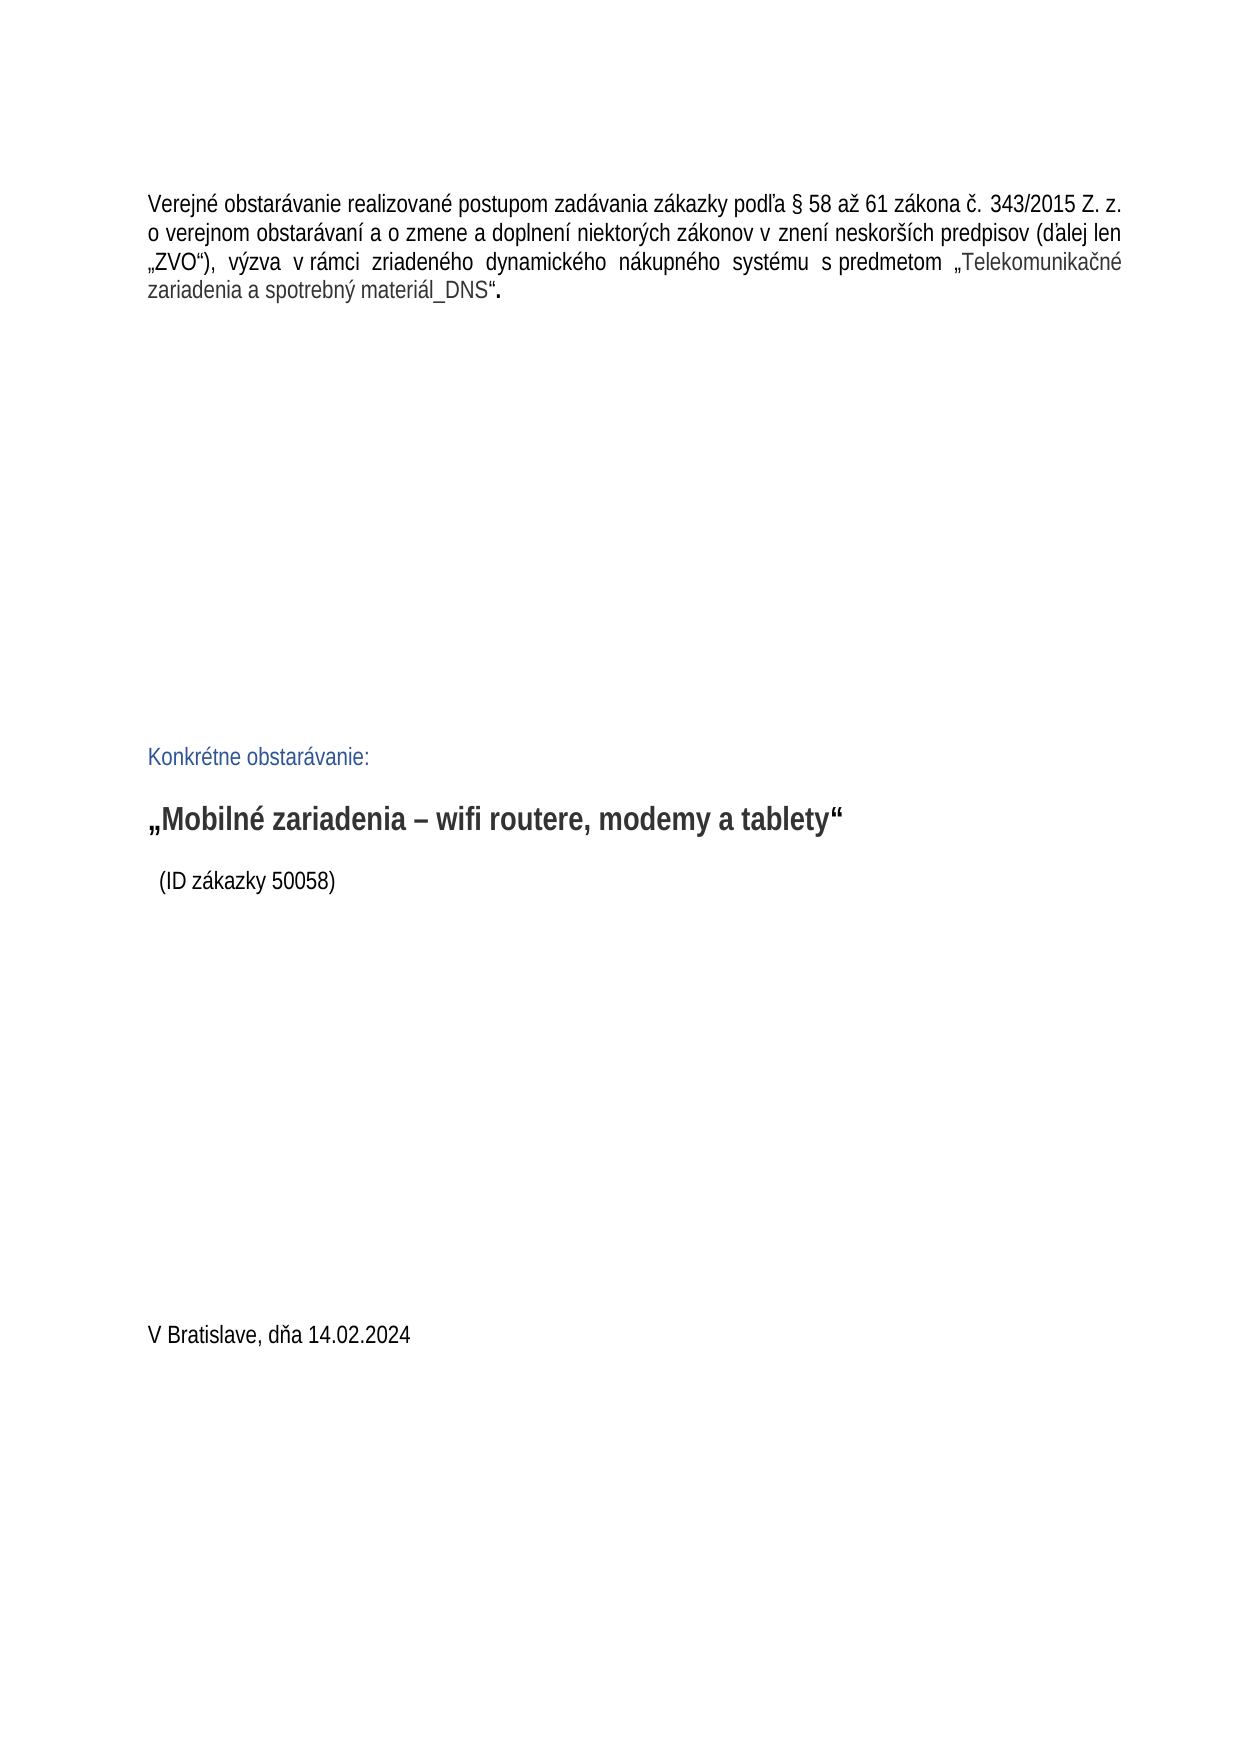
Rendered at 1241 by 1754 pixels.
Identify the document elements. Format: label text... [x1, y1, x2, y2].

text Verejné obstarávanie realizované postupom zadávania zákazky podľa § 58 až 61 zákona č. 343/2015 Z. z. o verejnom obstarávaní a o zmene a doplnení niektorých zákonov v znení neskorších predpisov (ďalej len „ZVO“), výzva v rámci zriadeného dynamického nákupného systému s predmetom „Telekomunikačné zariadenia a spotrebný materiál_DNS“. [148, 189, 1122, 304]
text „Mobilné zariadenia – wifi routere, modemy a tablety“ [148, 799, 1122, 838]
text V Bratislave, dňa 14.02.2024 [148, 1320, 1122, 1349]
text Konkrétne obstarávanie: [148, 742, 1122, 771]
text (ID zákazky 50058) [148, 866, 1122, 895]
